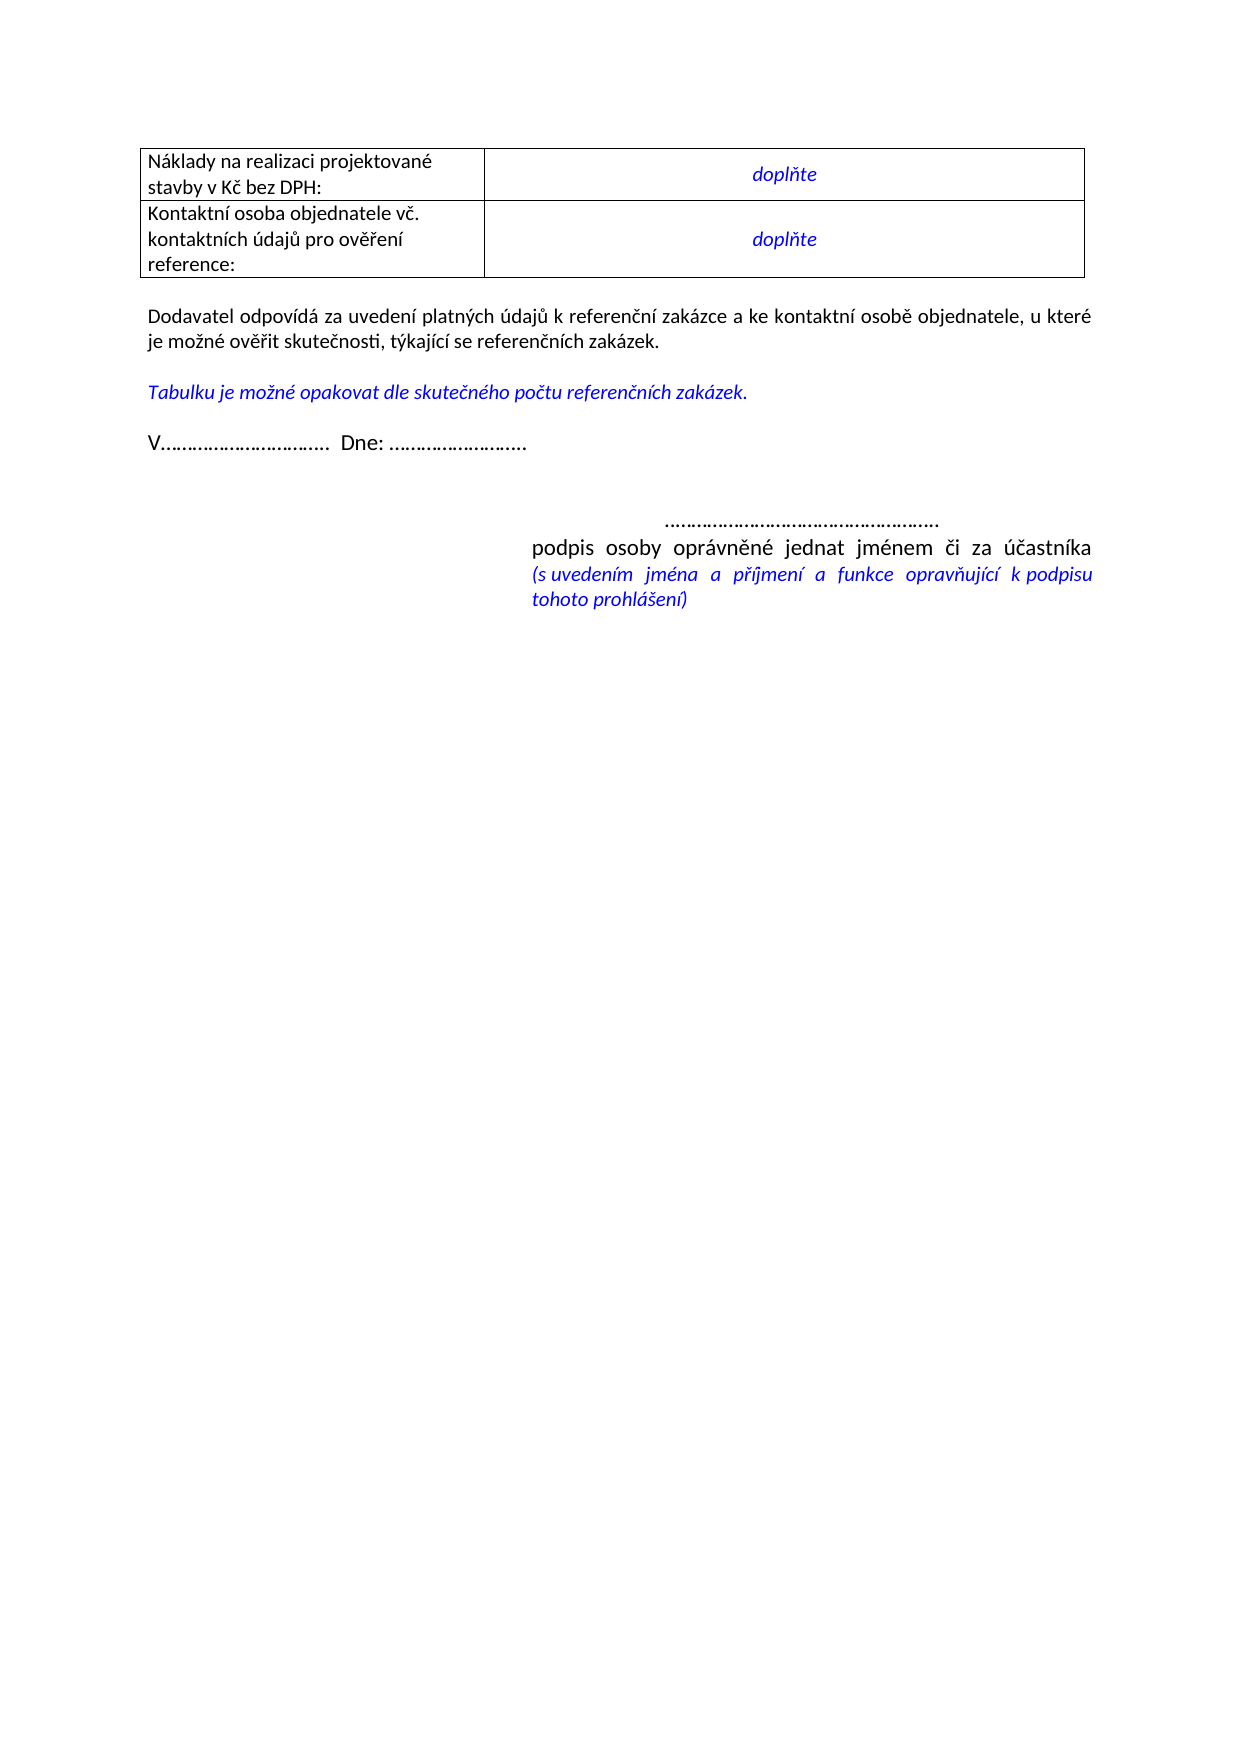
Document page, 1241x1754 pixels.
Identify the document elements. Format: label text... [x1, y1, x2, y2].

table_cell Náklady na realizaci projektované stavby v Kč bez DPH: [141, 149, 484, 199]
text Dodavatel odpovídá za uvedení platných údajů k referenční zakázce a ke kontaktní osobě objednatele, u které je možné ověřit skutečnosti, týkající se referenčních zakázek. [148, 303, 1093, 354]
table_cell doplňte [485, 201, 1084, 277]
table_cell doplňte [485, 149, 1084, 199]
list ..………………………………………….. [605, 505, 1093, 533]
text Tabulku je možné opakovat dle skutečného počtu referenčních zakázek. [148, 379, 1093, 405]
list podpis osoby oprávněné jednat jménem či za účastníka (s uvedením jména a příjmení a funkce opravňující k podpisu tohoto prohlášení) [532, 533, 1093, 612]
text V………………………….. Dne: …………………….. [148, 430, 1093, 455]
table_cell Kontaktní osoba objednatele vč. kontaktních údajů pro ověření reference: [141, 201, 484, 277]
